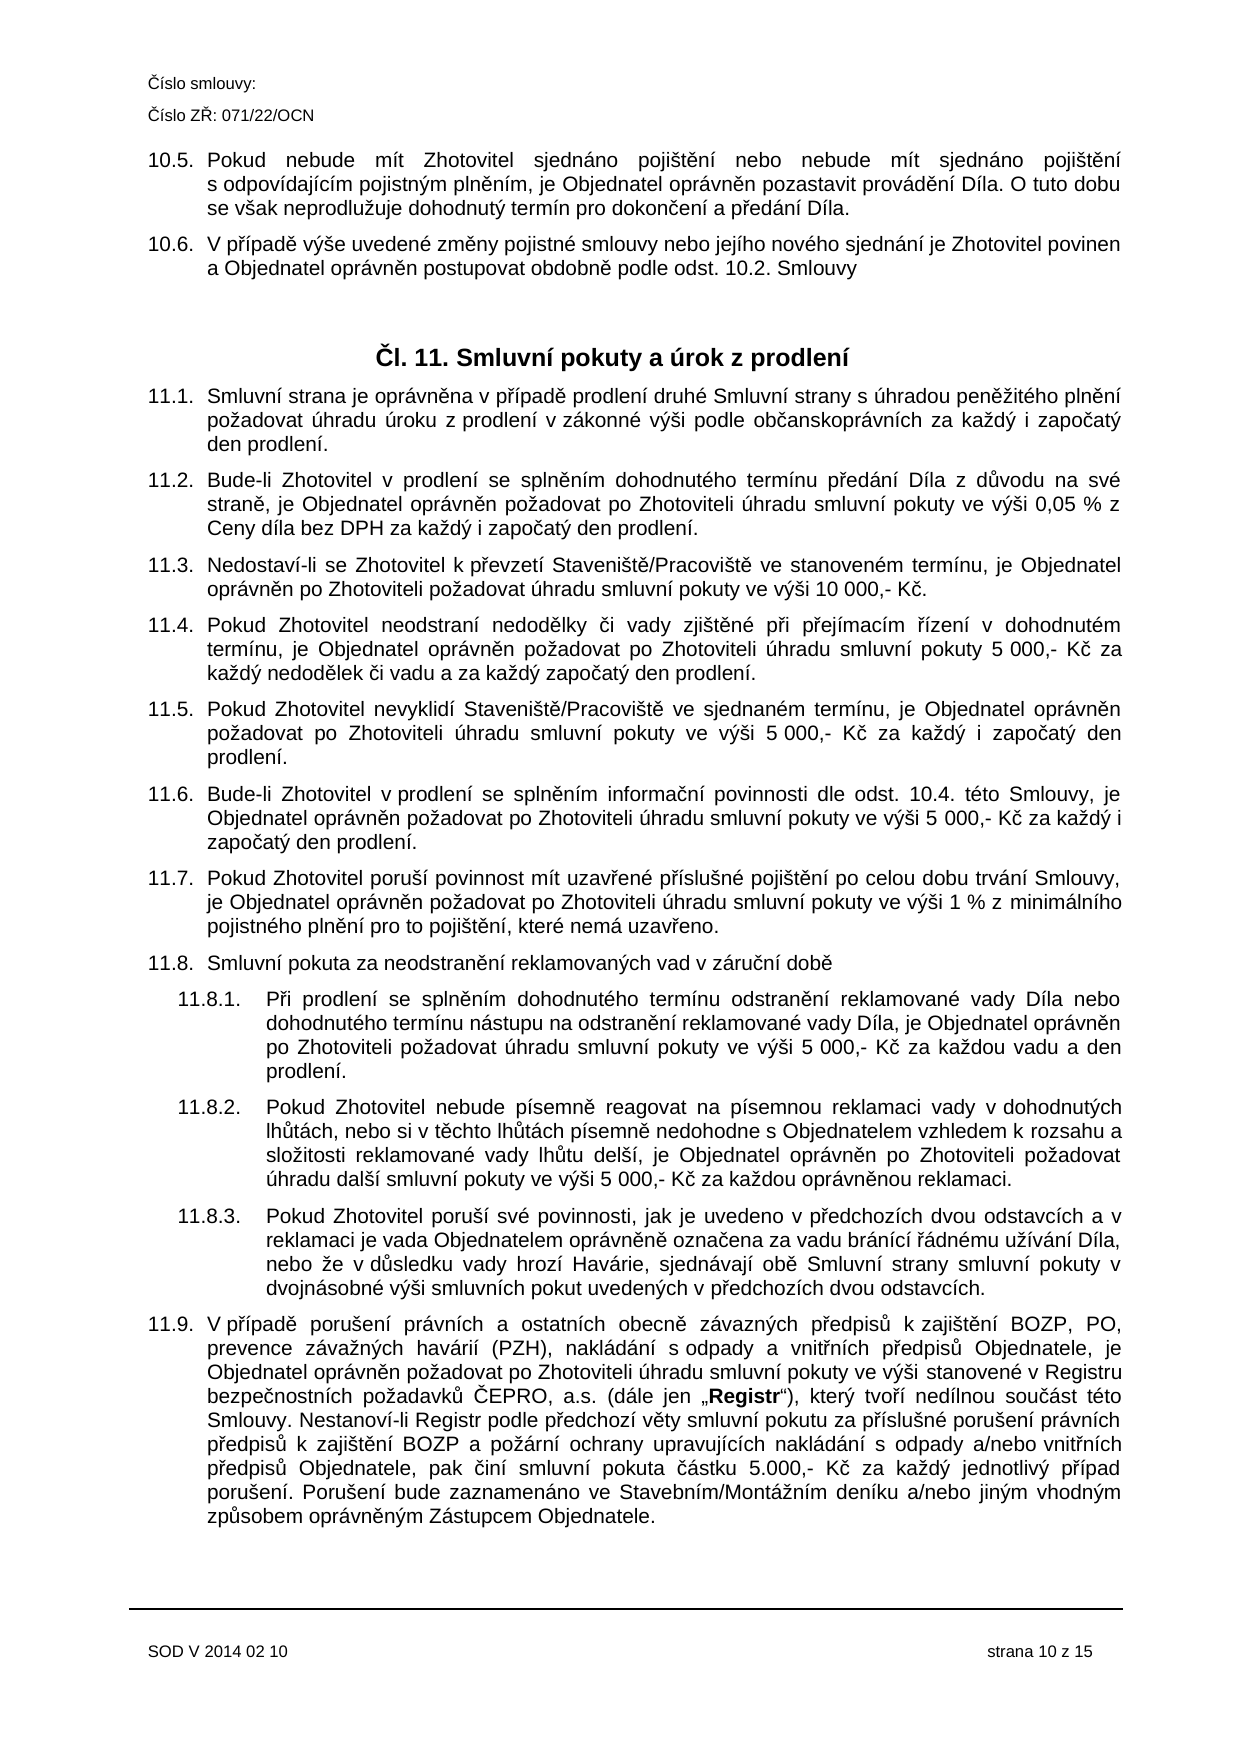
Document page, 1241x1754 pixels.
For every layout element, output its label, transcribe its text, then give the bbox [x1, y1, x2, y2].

text Pokud Zhotovitel nebude písemně reagovat na písemnou reklamaci vady v dohodnutých lhůtách, nebo si v těchto lhůtách písemně nedohodne s Objednatelem vzhledem k rozsahu a složitosti reklamované vady lhůtu delší, je Objednatel oprávněn po Zhotoviteli požadovat úhradu další smluvní pokuty ve výši 5 000,- Kč za každou oprávněnou reklamaci. [177, 1095, 1122, 1191]
text V případě porušení právních a ostatních obecně závazných předpisů k zajištění BOZP, PO, prevence závažných havárií (PZH), nakládání s odpady a vnitřních předpisů Objednatele, je Objednatel oprávněn požadovat po Zhotoviteli úhradu smluvní pokuty ve výši stanovené v Registru bezpečnostních požadavků ČEPRO, a.s. (dále jen „Registr“), který tvoří nedílnou součást této Smlouvy. Nestanoví-li Registr podle předchozí věty smluvní pokutu za příslušné porušení právních předpisů k zajištění BOZP a požární ochrany upravujících nakládání s odpady a/nebo vnitřních předpisů Objednatele, pak činí smluvní pokuta částku 5.000,- Kč za každý jednotlivý případ porušení. Porušení bude zaznamenáno ve Stavebním/Montážním deníku a/nebo jiným vhodným způsobem oprávněným Zástupcem Objednatele. [148, 1312, 1122, 1527]
text Při prodlení se splněním dohodnutého termínu odstranění reklamované vady Díla nebo dohodnutého termínu nástupu na odstranění reklamované vady Díla, je Objednatel oprávněn po Zhotoviteli požadovat úhradu smluvní pokuty ve výši 5 000,- Kč za každou vadu a den prodlení. [177, 987, 1122, 1083]
text Pokud Zhotovitel poruší své povinnosti, jak je uvedeno v předchozích dvou odstavcích a v reklamaci je vada Objednatelem oprávněně označena za vadu bránící řádnému užívání Díla, nebo že v důsledku vady hrozí Havárie, sjednávají obě Smluvní strany smluvní pokuty v dvojnásobné výši smluvních pokut uvedených v předchozích dvou odstavcích. [177, 1203, 1122, 1299]
text Pokud Zhotovitel poruší povinnost mít uzavřené příslušné pojištění po celou dobu trvání Smlouvy, je Objednatel oprávněn požadovat po Zhotoviteli úhradu smluvní pokuty ve výši 1 % z minimálního pojistného plnění pro to pojištění, které nemá uzavřeno. [148, 866, 1122, 938]
text Pokud nebude mít Zhotovitel sjednáno pojištění nebo nebude mít sjednáno pojištění s odpovídajícím pojistným plněním, je Objednatel oprávněn pozastavit provádění Díla. O tuto dobu se však neprodlužuje dohodnutý termín pro dokončení a předání Díla. [148, 148, 1122, 219]
text Pokud Zhotovitel nevyklidí Staveniště/Pracoviště ve sjednaném termínu, je Objednatel oprávněn požadovat po Zhotoviteli úhradu smluvní pokuty ve výši 5 000,- Kč za každý i započatý den prodlení. [148, 697, 1122, 769]
text V případě výše uvedené změny pojistné smlouvy nebo jejího nového sjednání je Zhotovitel povinen a Objednatel oprávněn postupovat obdobně podle odst. 10.2. Smlouvy [148, 232, 1122, 280]
text Smluvní pokuta za neodstranění reklamovaných vad v záruční době [148, 950, 1122, 974]
text Pokud Zhotovitel neodstraní nedodělky či vady zjištěné při přejímacím řízení v dohodnutém termínu, je Objednatel oprávněn požadovat po Zhotoviteli úhradu smluvní pokuty 5 000,- Kč za každý nedodělek či vadu a za každý započatý den prodlení. [148, 613, 1122, 685]
text Bude-li Zhotovitel v prodlení se splněním dohodnutého termínu předání Díla z důvodu na své straně, je Objednatel oprávněn požadovat po Zhotoviteli úhradu smluvní pokuty ve výši 0,05 % z Ceny díla bez DPH za každý i započatý den prodlení. [148, 468, 1122, 540]
text Smluvní pokuty a úrok z prodlení [102, 342, 1122, 371]
text Nedostaví-li se Zhotovitel k převzetí Staveniště/Pracoviště ve stanoveném termínu, je Objednatel oprávněn po Zhotoviteli požadovat úhradu smluvní pokuty ve výši 10 000,- Kč. [148, 552, 1122, 600]
text Smluvní strana je oprávněna v případě prodlení druhé Smluvní strany s úhradou peněžitého plnění požadovat úhradu úroku z prodlení v zákonné výši podle občanskoprávních za každý i započatý den prodlení. [148, 384, 1122, 456]
text Bude-li Zhotovitel v prodlení se splněním informační povinnosti dle odst. 10.4. této Smlouvy, je Objednatel oprávněn požadovat po Zhotoviteli úhradu smluvní pokuty ve výši 5 000,- Kč za každý i započatý den prodlení. [148, 782, 1122, 853]
